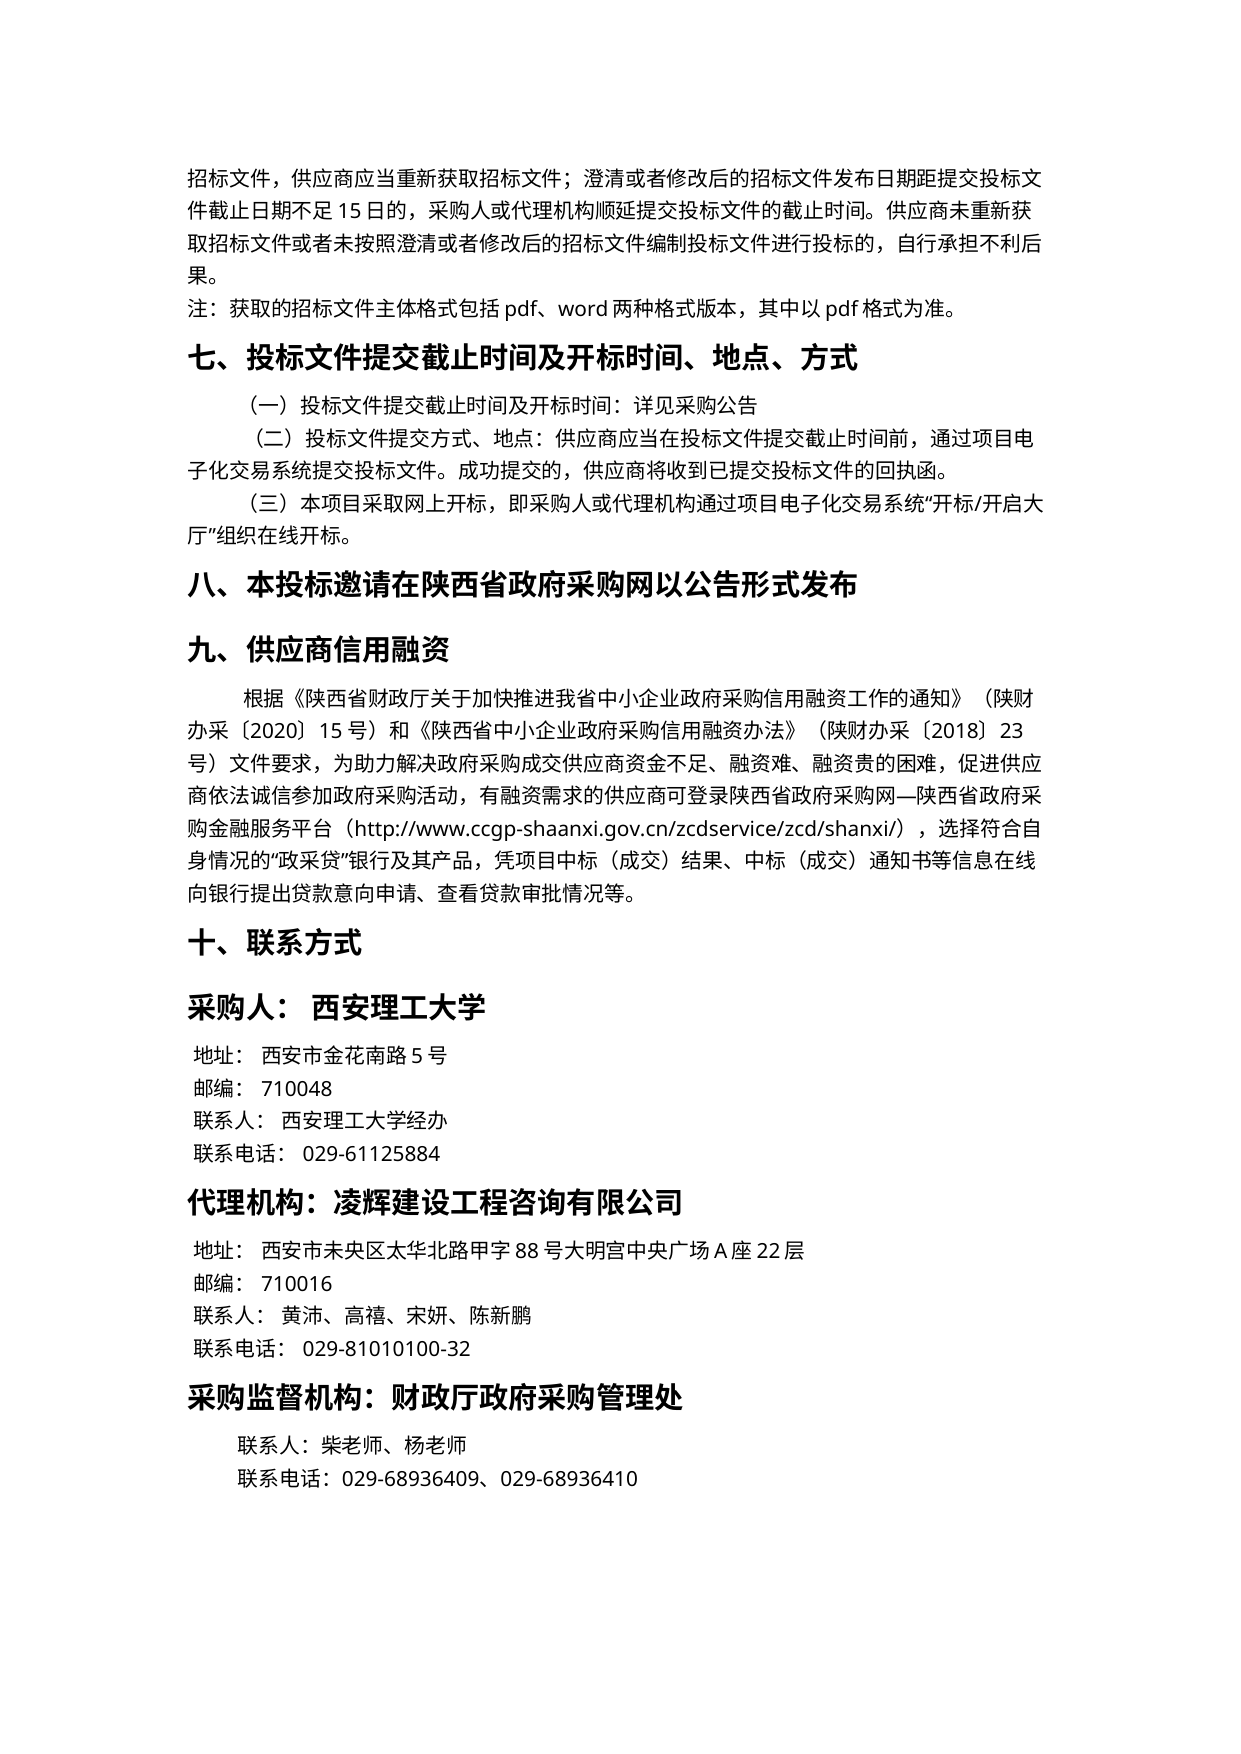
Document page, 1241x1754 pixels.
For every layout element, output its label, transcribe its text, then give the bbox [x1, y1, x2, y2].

text 地址： 西安市未央区太华北路甲字88号大明宫中央广场A座22层 [187, 1234, 1053, 1267]
text 联系电话： 029-61125884 [187, 1137, 1053, 1169]
text （二）投标文件提交方式、地点：供应商应当在投标文件提交截止时间前，通过项目电子化交易系统提交投标文件。成功提交的，供应商将收到已提交投标文件的回执函。 [187, 422, 1053, 487]
text 根据《陕西省财政厅关于加快推进我省中小企业政府采购信用融资工作的通知》（陕财办采〔2020〕15 号）和《陕西省中小企业政府采购信用融资办法》（陕财办采〔2018〕23 号）文件要求，为助力解决政府采购成交供应商资金不足、融资难、融资贵的困难，促进供应商依法诚信参加政府采购活动，有融资需求的供应商可登录陕西省政府采购网—陕西省政府采购金融服务平台（http://www.ccgp-shaanxi.gov.cn/zcdservice/zcd/shanxi/），选择符合自身情况的“政采贷”银行及其产品，凭项目中标（成交）结果、中标（成交）通知书等信息在线向银行提出贷款意向申请、查看贷款审批情况等。 [187, 682, 1053, 909]
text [187, 162, 1053, 292]
text 联系电话：029-68936409、029-68936410 [187, 1462, 1053, 1494]
text 邮编： 710016 [187, 1267, 1053, 1299]
text 联系电话： 029-81010100-32 [187, 1332, 1053, 1364]
text （三）本项目采取网上开标，即采购人或代理机构通过项目电子化交易系统“开标/开启大厅”组织在线开标。 [187, 487, 1053, 552]
text 七、投标文件提交截止时间及开标时间、地点、方式 [187, 324, 1053, 389]
text 邮编： 710048 [187, 1072, 1053, 1104]
text 十、联系方式 [187, 909, 1053, 974]
text 联系人： 黄沛、高禧、宋妍、陈新鹏 [187, 1299, 1053, 1332]
text 联系人：柴老师、杨老师 [187, 1429, 1053, 1462]
text 地址： 西安市金花南路5号 [187, 1039, 1053, 1072]
text 采购人： 西安理工大学 [187, 974, 1053, 1039]
text 联系人： 西安理工大学经办 [187, 1104, 1053, 1137]
text 代理机构：凌辉建设工程咨询有限公司 [187, 1169, 1053, 1234]
text 采购监督机构：财政厅政府采购管理处 [187, 1364, 1053, 1429]
text （一）投标文件提交截止时间及开标时间：详见采购公告 [187, 389, 1053, 422]
text 注：获取的招标文件主体格式包括pdf、word两种格式版本，其中以pdf格式为准。 [187, 292, 1053, 324]
text 九、供应商信用融资 [187, 617, 1053, 682]
text 八、本投标邀请在陕西省政府采购网以公告形式发布 [187, 552, 1053, 617]
